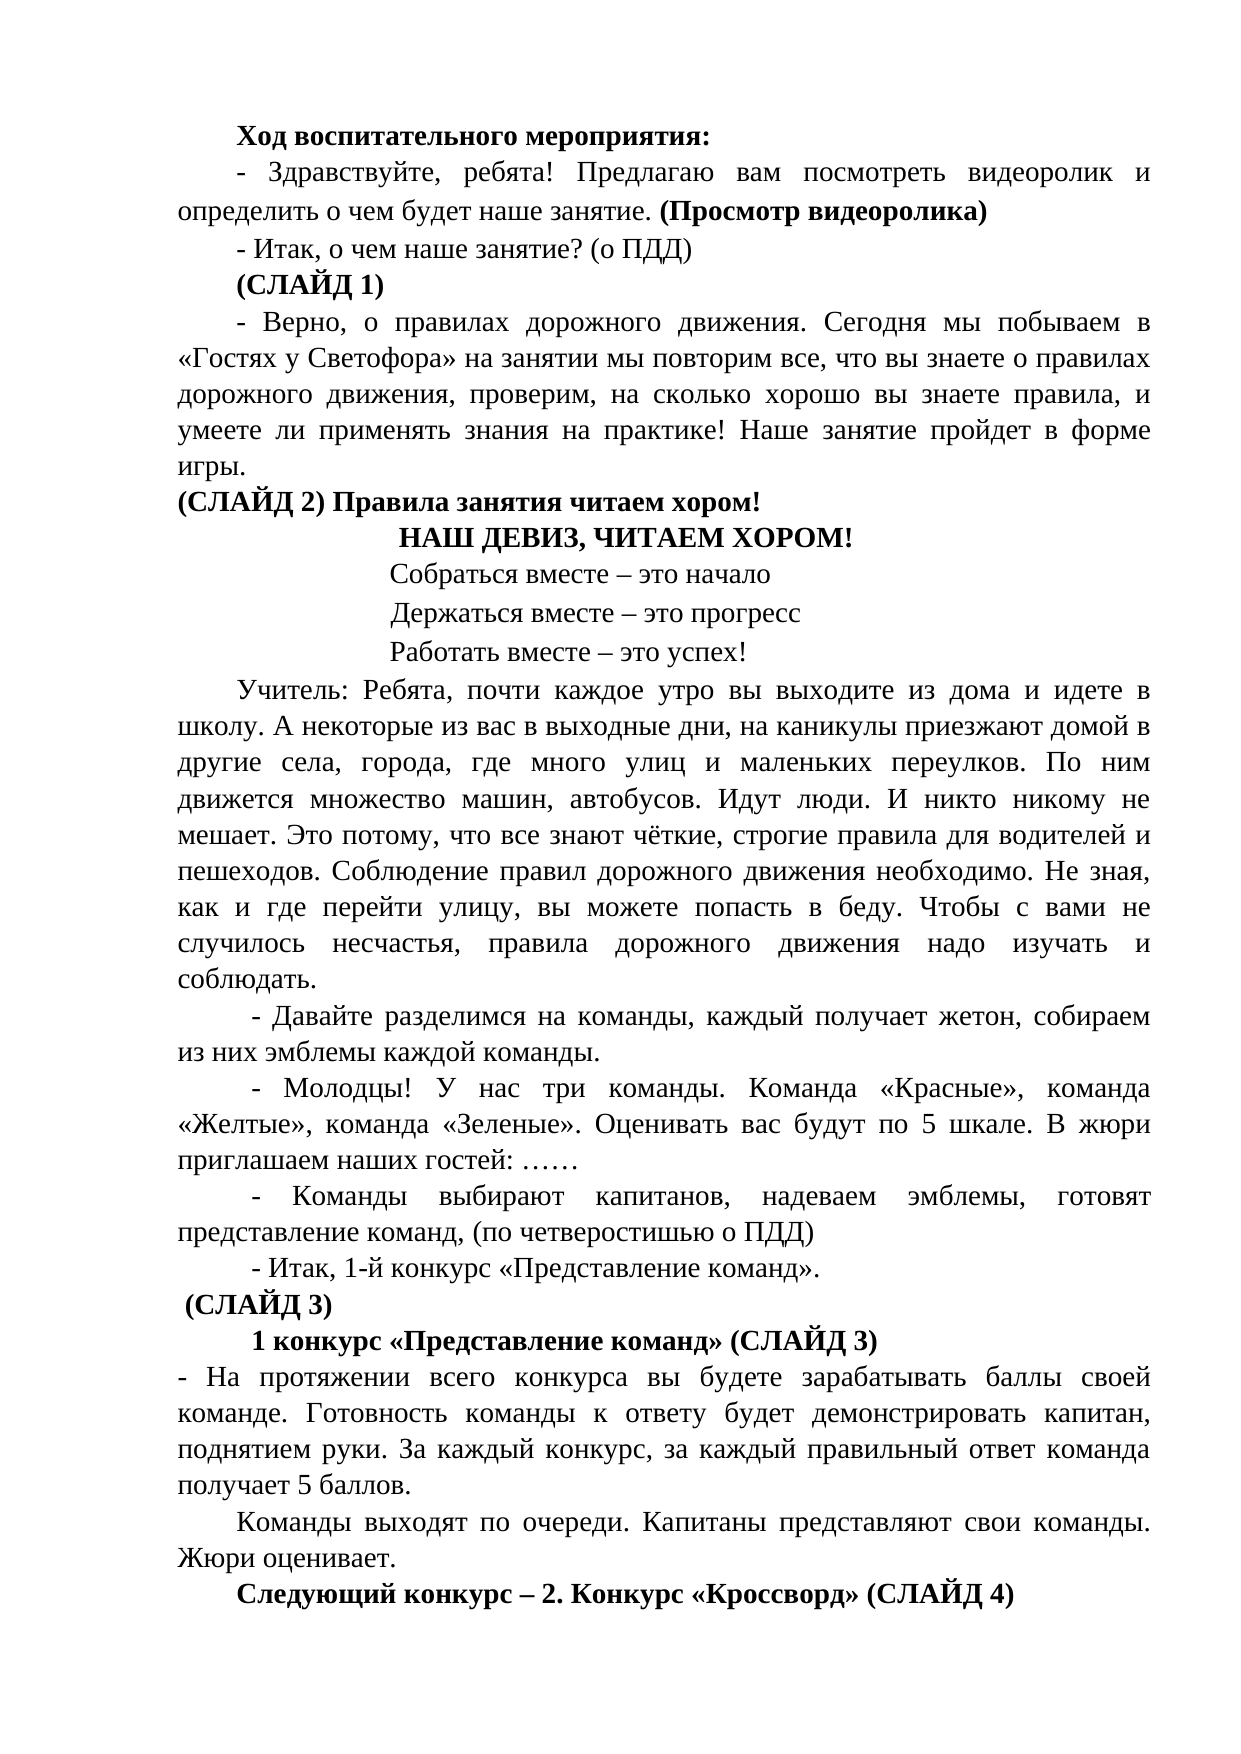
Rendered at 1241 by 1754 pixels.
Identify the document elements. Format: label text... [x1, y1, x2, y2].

text Команды выходят по очереди. Капитаны представляют свои команды. Жюри оценивает. [177, 1504, 1152, 1573]
text - Молодцы! У нас три команды. Команда «Красные», команда «Желтые», команда «Зеленые». Оценивать вас будут по 5 шкале. В жюри приглашаем наших гостей: …… [177, 1070, 1152, 1176]
text - Итак, о чем наше занятие? (о ПДД) [177, 231, 1152, 265]
list - Здравствуйте, ребята! Предлагаю вам посмотреть видеоролик и определить о чем будет наше занятие. (Просмотр видеоролика) [177, 154, 1152, 226]
text - Верно, о правилах дорожного движения. Сегодня мы побываем в «Гостях у Светофора» на занятии мы повторим все, что вы знаете о правилах дорожного движения, проверим, на сколько хорошо вы знаете правила, и умеете ли применять знания на практике! Наше занятие пройдет в форме игры. [177, 304, 1152, 482]
text - Команды выбирают капитанов, надеваем эмблемы, готовят представление команд, (по четверостишью о ПДД) [177, 1178, 1152, 1248]
text (СЛАЙД 2) Правила занятия читаем хором! [177, 484, 1152, 518]
text 1 конкурс «Представление команд» (СЛАЙД 3) [177, 1323, 1152, 1356]
text Ход воспитательного мероприятия: [177, 118, 1152, 152]
text - Итак, 1-й конкурс «Представление команд». [177, 1251, 1152, 1284]
text (СЛАЙД 1) [177, 267, 1152, 301]
text Учитель: Ребята, почти каждое утро вы выходите из дома и идете в школу. А некоторые из вас в выходные дни, на каникулы приезжают домой в другие села, города, где много улиц и маленьких переулков. По ним движется множество машин, автобусов. Идут люди. И никто никому не мешает. Это потому, что все знают чёткие, строгие правила для водителей и пешеходов. Соблюдение правил дорожного движения необходимо. Не зная, как и где перейти улицу, вы можете попасть в беду. Чтобы с вами не случилось несчастья, правила дорожного движения надо изучать и соблюдать. [177, 672, 1152, 995]
text - На протяжении всего конкурса вы будете зарабатывать баллы своей команде. Готовность команды к ответу будет демонстрировать капитан, поднятием руки. За каждый конкурс, за каждый правильный ответ команда получает 5 баллов. [177, 1359, 1152, 1501]
list Собраться вместе – это начало [177, 557, 1152, 590]
text Следующий конкурс – 2. Конкурс «Кроссворд» (СЛАЙД 4) [177, 1576, 1152, 1609]
text - Давайте разделимся на команды, каждый получает жетон, собираем из них эмблемы каждой команды. [177, 998, 1152, 1067]
text (СЛАЙД 3) [177, 1287, 1152, 1320]
text НАШ ДЕВИЗ, ЧИТАЕМ ХОРОМ! [177, 521, 1152, 554]
list Работать вместе – это успех! [177, 634, 1152, 667]
list Держаться вместе – это прогресс [177, 595, 1152, 629]
